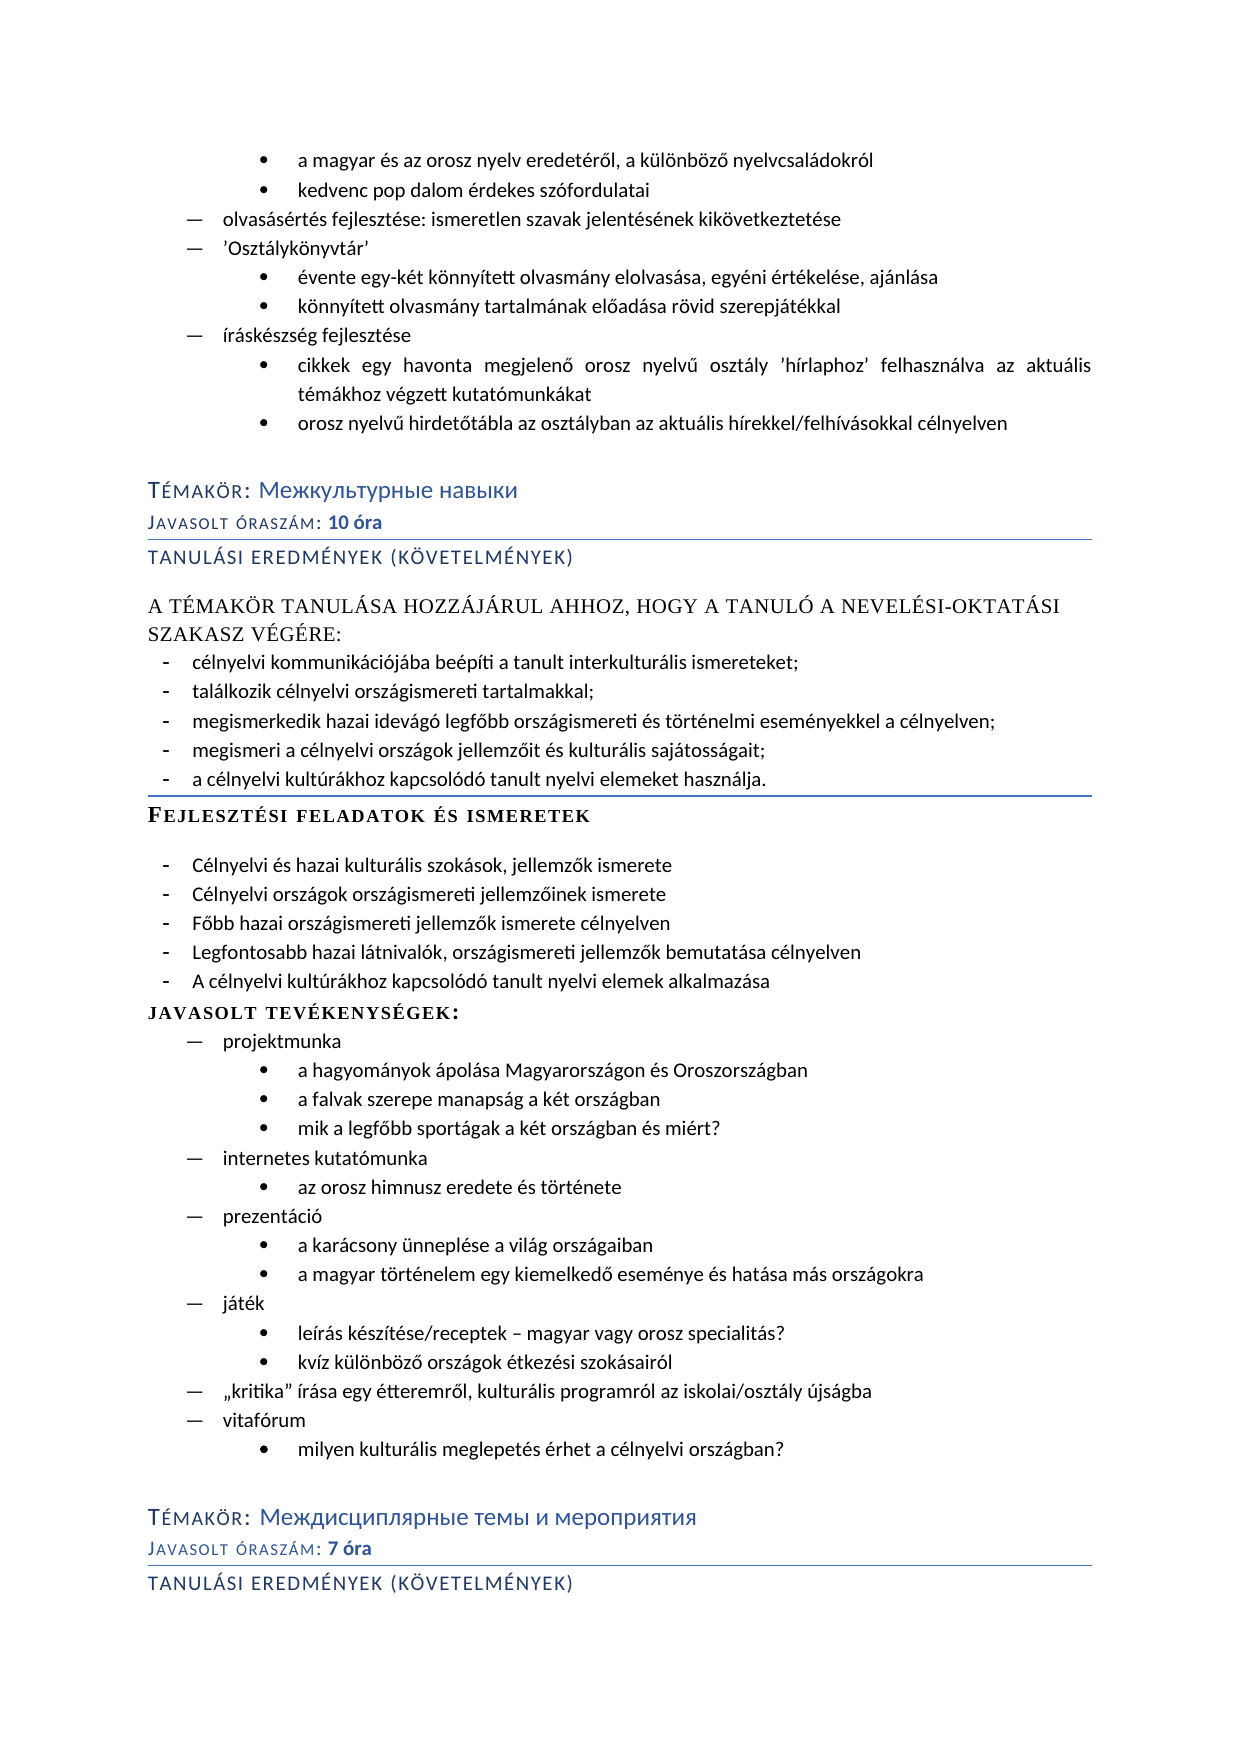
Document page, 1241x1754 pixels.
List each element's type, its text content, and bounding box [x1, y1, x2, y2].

list Témakör: Межкультурные навыки [148, 474, 1092, 505]
list Témakör: Междисциплярные темы и мероприятия [148, 1501, 1092, 1531]
list íráskészség fejlesztése [185, 323, 1092, 348]
list célnyelvi kommunikációjába beépíti a tanult interkulturális ismereteket; [162, 649, 1092, 675]
list ’Osztálykönyvtár’ [185, 235, 1092, 261]
list játék [185, 1291, 1092, 1316]
list kvíz különböző országok étkezési szokásairól [260, 1349, 1092, 1374]
list a karácsony ünneplése a világ országaiban [260, 1232, 1092, 1258]
list milyen kulturális meglepetés érhet a célnyelvi országban? [260, 1436, 1092, 1462]
list megismeri a célnyelvi országok jellemzőit és kulturális sajátosságait; [162, 737, 1092, 762]
list Legfontosabb hazai látnivalók, országismereti jellemzők bemutatása célnyelven [162, 939, 1092, 965]
list Célnyelvi országok országismereti jellemzőinek ismerete [162, 881, 1092, 907]
list A témakör tanulása hozzájárul ahhoz, hogy a tanuló a nevelési-oktatási szakasz végére: [148, 594, 1092, 646]
list a hagyományok ápolása Magyarországon és Oroszországban [260, 1057, 1092, 1083]
list Főbb hazai országismereti jellemzők ismerete célnyelven [162, 910, 1092, 936]
list prezentáció [185, 1203, 1092, 1228]
list Javasolt óraszám: 7 óra [148, 1536, 1092, 1561]
list az orosz himnusz eredete és története [260, 1174, 1092, 1199]
list „kritika” írása egy étteremről, kulturális programról az iskolai/osztály újságba [185, 1378, 1092, 1403]
list a falvak szerepe manapság a két országban [260, 1086, 1092, 1112]
list olvasásértés fejlesztése: ismeretlen szavak jelentésének kikövetkeztetése [185, 206, 1092, 231]
list projektmunka [185, 1028, 1092, 1053]
subtitle TANULÁSI EREDMÉNYEK (KÖVETELMÉNYEK) [148, 1566, 1092, 1596]
list Célnyelvi és hazai kulturális szokások, jellemzők ismerete [162, 852, 1092, 877]
list A célnyelvi kultúrákhoz kapcsolódó tanult nyelvi elemek alkalmazása [162, 969, 1092, 994]
subtitle TANULÁSI EREDMÉNYEK (KÖVETELMÉNYEK) [148, 540, 1092, 570]
list Javasolt óraszám: 10 óra [148, 509, 1092, 535]
list cikkek egy havonta megjelenő orosz nyelvű osztály ’hírlaphoz’ felhasználva az aktuális témákhoz végzett kutatómunkákat [260, 352, 1092, 406]
list találkozik célnyelvi országismereti tartalmakkal; [162, 679, 1092, 704]
list orosz nyelvű hirdetőtábla az osztályban az aktuális hírekkel/felhívásokkal célnyelven [260, 410, 1092, 436]
list a magyar és az orosz nyelv eredetéről, a különböző nyelvcsaládokról [260, 148, 1092, 173]
text javasolt tevékenységek: [148, 998, 1092, 1024]
list megismerkedik hazai idevágó legfőbb országismereti és történelmi eseményekkel a célnyelven; [162, 708, 1092, 733]
list vitafórum [185, 1407, 1092, 1433]
list a célnyelvi kultúrákhoz kapcsolódó tanult nyelvi elemeket használja. [162, 766, 1092, 792]
subtitle Fejlesztési feladatok és ismeretek [148, 797, 1092, 827]
list mik a legfőbb sportágak a két országban és miért? [260, 1116, 1092, 1141]
list leírás készítése/receptek – magyar vagy orosz specialitás? [260, 1320, 1092, 1345]
list könnyített olvasmány tartalmának előadása rövid szerepjátékkal [260, 293, 1092, 319]
list évente egy-két könnyített olvasmány elolvasása, egyéni értékelése, ajánlása [260, 264, 1092, 290]
list a magyar történelem egy kiemelkedő eseménye és hatása más országokra [260, 1261, 1092, 1287]
list kedvenc pop dalom érdekes szófordulatai [260, 177, 1092, 202]
list internetes kutatómunka [185, 1145, 1092, 1170]
